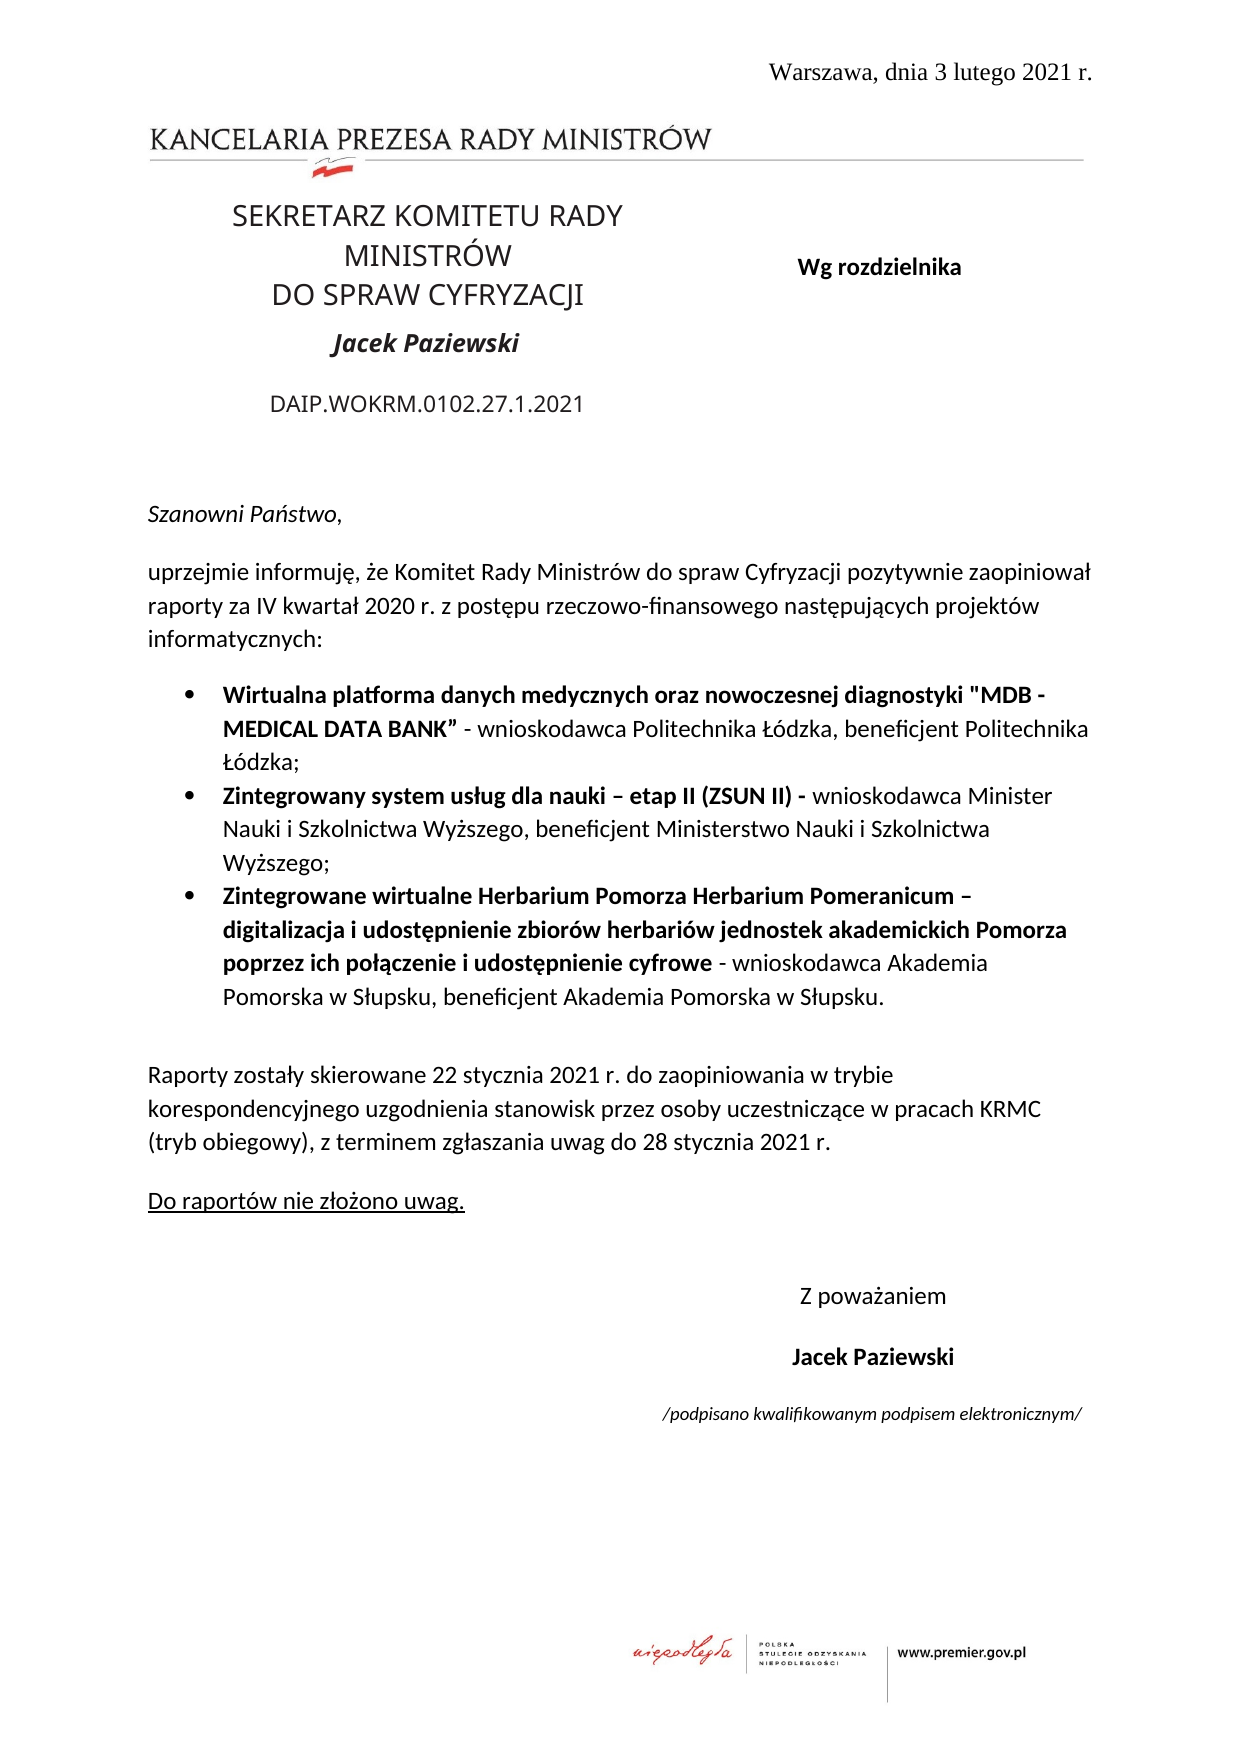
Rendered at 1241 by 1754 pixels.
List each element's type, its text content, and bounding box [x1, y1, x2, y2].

list Wirtualna platforma danych medycznych oraz nowoczesnej diagnostyki "MDB -MEDICAL DATA BANK” - wnioskodawca Politechnika Łódzka, beneficjent Politechnika Łódzka; [185, 679, 1092, 777]
text Raporty zostały skierowane 22 stycznia 2021 r. do zaopiniowania w trybie korespondencyjnego uzgodnienia stanowisk przez osoby uczestniczące w pracach KRMC (tryb obiegowy), z terminem zgłaszania uwag do 28 stycznia 2021 r. [148, 1059, 1092, 1157]
list Zintegrowany system usług dla nauki – etap II (ZSUN II) - wnioskodawca Minister Nauki i Szkolnictwa Wyższego, beneficjent Ministerstwo Nauki i Szkolnictwa Wyższego; [185, 780, 1092, 877]
picture [147, 115, 1084, 183]
picture [147, 1596, 1034, 1754]
text Do raportów nie złożono uwag. [148, 1185, 1092, 1216]
text Jacek Paziewski [654, 1341, 1092, 1372]
text uprzejmie informuję, że Komitet Rady Ministrów do spraw Cyfryzacji pozytywnie zaopiniował [148, 556, 1092, 587]
list Zintegrowane wirtualne Herbarium Pomorza Herbarium Pomeranicum – digitalizacja i udostępnienie zbiorów herbariów jednostek akademickich Pomorza poprzez ich połączenie i udostępnienie cyfrowe - wnioskodawca Akademia Pomorska w Słupsku, beneficjent Akademia Pomorska w Słupsku. [185, 881, 1092, 1012]
text /podpisano kwalifikowanym podpisem elektronicznym/ [654, 1402, 1092, 1425]
text Szanowni Państwo, [148, 319, 1092, 528]
text Wg rozdzielnika [797, 251, 1092, 281]
text raporty za IV kwartał 2020 r. z postępu rzeczowo-finansowego następujących projektów informatycznych: [148, 590, 1092, 654]
text Z poważaniem [654, 1280, 1092, 1311]
